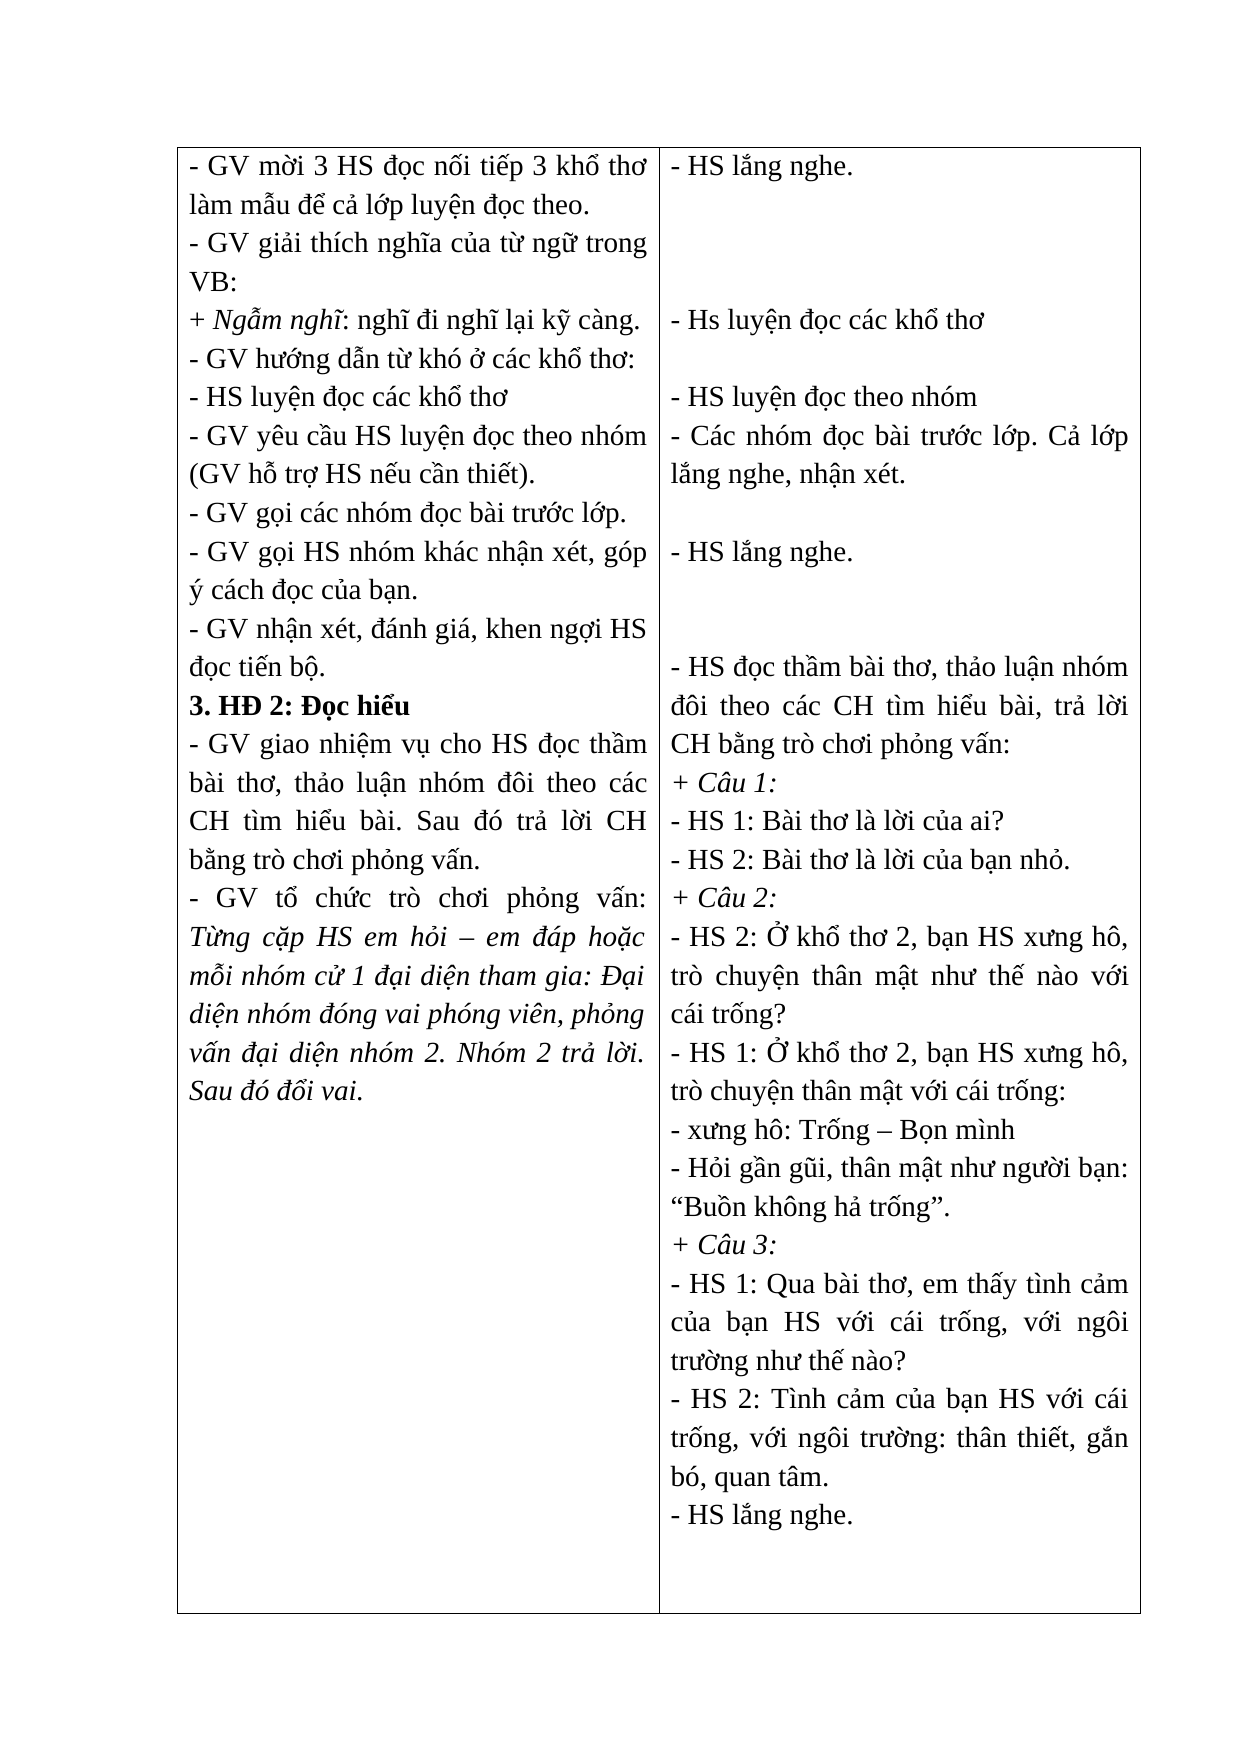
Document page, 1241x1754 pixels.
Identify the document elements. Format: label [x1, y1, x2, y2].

table_cell [178, 148, 659, 1613]
table_cell [660, 148, 1140, 1613]
